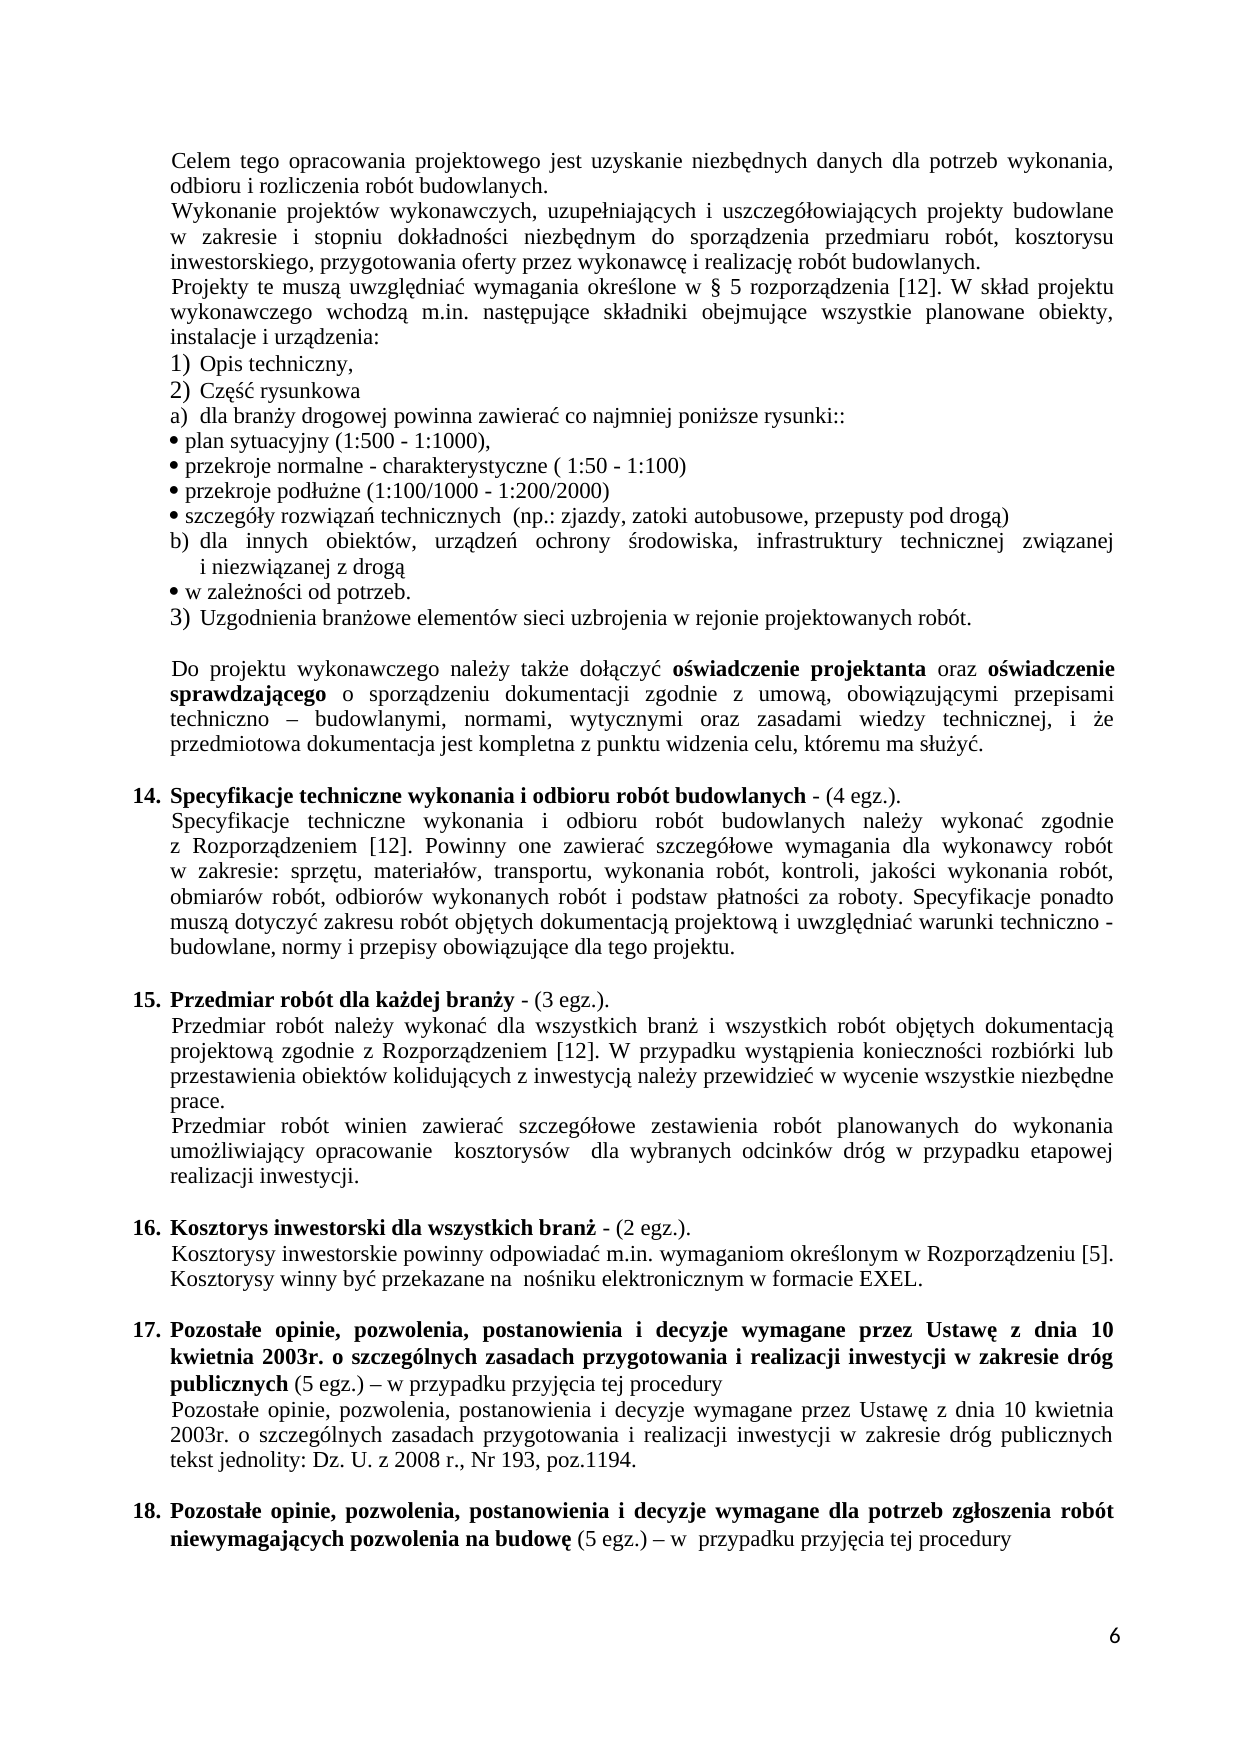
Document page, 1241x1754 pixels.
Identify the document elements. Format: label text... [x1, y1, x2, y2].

list Opis techniczny, [169, 349, 1115, 377]
text Specyfikacje techniczne wykonania i odbioru robót budowlanych należy wykonać zgodnie z Rozporządzeniem [12]. Powinny one zawierać szczegółowe wymagania dla wykonawcy robót w zakresie: sprzętu, materiałów, transportu, wykonania robót, kontroli, jakości wykonania robót, obmiarów robót, odbiorów wykonanych robót i podstaw płatności za roboty. Specyfikacje ponadto muszą dotyczyć zakresu robót objętych dokumentacją projektową i uwzględniać warunki techniczno - budowlane, normy i przepisy obowiązujące dla tego projektu. [170, 809, 1115, 959]
text Wykonanie projektów wykonawczych, uzupełniających i uszczegółowiających projekty budowlane w zakresie i stopniu dokładności niezbędnym do sporządzenia przedmiaru robót, kosztorysu inwestorskiego, przygotowania oferty przez wykonawcę i realizację robót budowlanych. [170, 199, 1115, 274]
text Do projektu wykonawczego należy także dołączyć oświadczenie projektanta oraz oświadczenie sprawdzającego o sporządzeniu dokumentacji zgodnie z umową, obowiązującymi przepisami techniczno – budowlanymi, normami, wytycznymi oraz zasadami wiedzy technicznej, i że przedmiotowa dokumentacja jest kompletna z punktu widzenia celu, któremu ma służyć. [170, 656, 1115, 757]
list przekroje normalne - charakterystyczne ( 1:50 - 1:100) [170, 454, 1115, 479]
list Pozostałe opinie, pozwolenia, postanowienia i decyzje wymagane przez Ustawę z dnia 10 kwietnia 2003r. o szczególnych zasadach przygotowania i realizacji inwestycji w zakresie dróg publicznych (5 egz.) – w przypadku przyjęcia tej procedury [132, 1316, 1115, 1397]
text Celem tego opracowania projektowego jest uzyskanie niezbędnych danych dla potrzeb wykonania, odbioru i rozliczenia robót budowlanych. [170, 149, 1115, 199]
list Specyfikacje techniczne wykonania i odbioru robót budowlanych - (4 egz.). [132, 782, 1115, 808]
list plan sytuacyjny (1:500 - 1:1000), [170, 429, 1115, 454]
list w zależności od potrzeb. [170, 579, 1115, 604]
list szczegóły rozwiązań technicznych (np.: zjazdy, zatoki autobusowe, przepusty pod drogą) [170, 504, 1115, 529]
list Pozostałe opinie, pozwolenia, postanowienia i decyzje wymagane dla potrzeb zgłoszenia robót niewymagających pozwolenia na budowę (5 egz.) – w przypadku przyjęcia tej procedury [132, 1498, 1115, 1551]
list dla branży drogowej powinna zawierać co najmniej poniższe rysunki:: [170, 404, 1115, 429]
list Kosztorys inwestorski dla wszystkich branż - (2 egz.). [132, 1214, 1115, 1240]
list Uzgodnienia branżowe elementów sieci uzbrojenia w rejonie projektowanych robót. [169, 604, 1115, 631]
text Przedmiar robót winien zawierać szczegółowe zestawienia robót planowanych do wykonania umożliwiający opracowanie kosztorysów dla wybranych odcinków dróg w przypadku etapowej realizacji inwestycji. [170, 1114, 1115, 1189]
list Przedmiar robót dla każdej branży - (3 egz.). [132, 986, 1115, 1013]
text Pozostałe opinie, pozwolenia, postanowienia i decyzje wymagane przez Ustawę z dnia 10 kwietnia 2003r. o szczególnych zasadach przygotowania i realizacji inwestycji w zakresie dróg publicznych tekst jednolity: Dz. U. z 2008 r., Nr 193, poz.1194. [170, 1397, 1115, 1473]
list przekroje podłużne (1:100/1000 - 1:200/2000) [170, 479, 1115, 504]
list Część rysunkowa [169, 377, 1115, 404]
text Projekty te muszą uwzględniać wymagania określone w § 5 rozporządzenia [12]. W skład projektu wykonawczego wchodzą m.in. następujące składniki obejmujące wszystkie planowane obiekty, instalacje i urządzenia: [170, 274, 1115, 349]
text Przedmiar robót należy wykonać dla wszystkich branż i wszystkich robót objętych dokumentacją projektową zgodnie z Rozporządzeniem [12]. W przypadku wystąpienia konieczności rozbiórki lub przestawienia obiektów kolidujących z inwestycją należy przewidzieć w wycenie wszystkie niezbędne prace. [170, 1013, 1115, 1114]
list dla innych obiektów, urządzeń ochrony środowiska, infrastruktury technicznej związanej i niezwiązanej z drogą [170, 529, 1115, 579]
text Kosztorysy inwestorskie powinny odpowiadać m.in. wymaganiom określonym w Rozporządzeniu [5]. Kosztorysy winny być przekazane na nośniku elektronicznym w formacie EXEL. [170, 1241, 1115, 1291]
